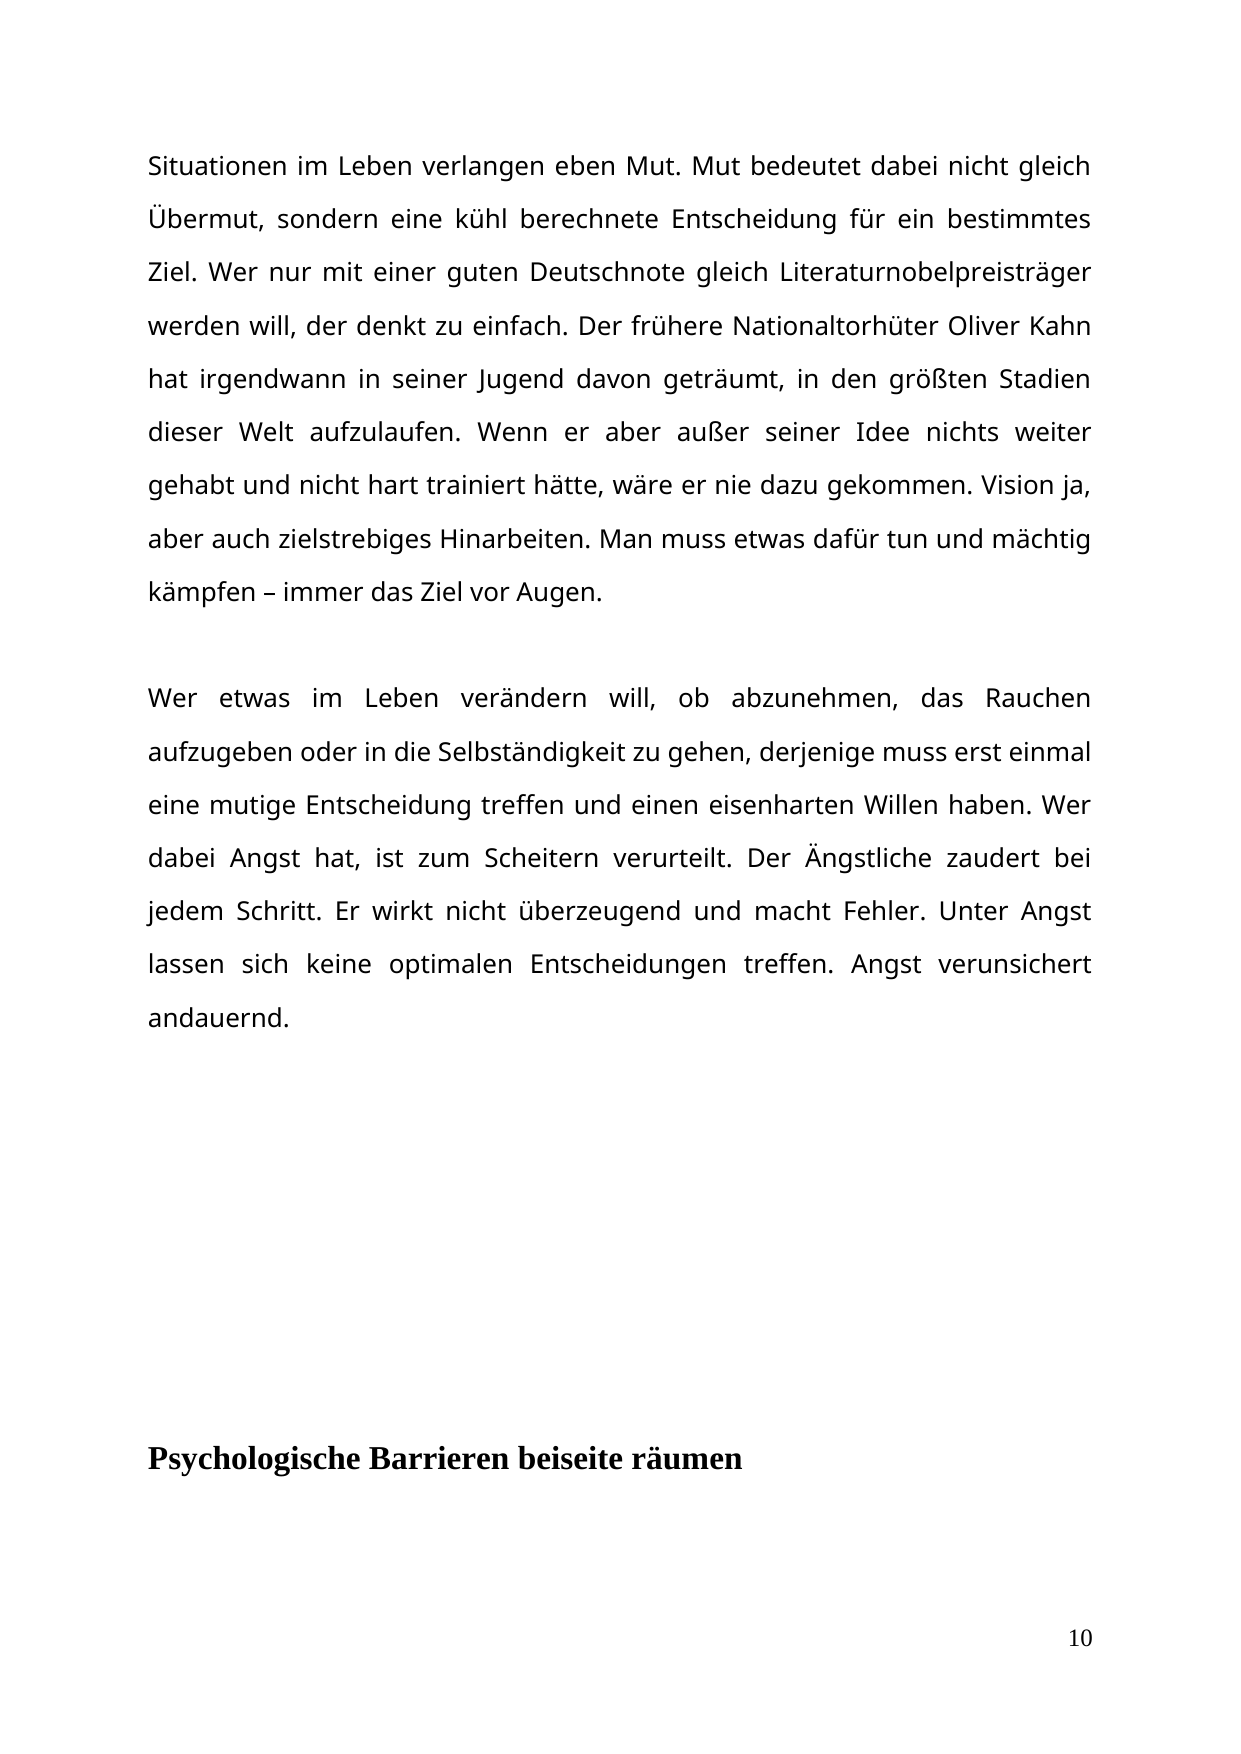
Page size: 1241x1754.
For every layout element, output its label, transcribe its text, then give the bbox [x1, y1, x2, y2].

text Wer etwas im Leben verändern will, ob abzunehmen, das Rauchen aufzugeben oder in die Selbständigkeit zu gehen, derjenige muss erst einmal eine mutige Entscheidung treffen und einen eisenharten Willen haben. Wer dabei Angst hat, ist zum Scheitern verurteilt. Der Ängstliche zaudert bei jedem Schritt. Er wirkt nicht überzeugend und macht Fehler. Unter Angst lassen sich keine optimalen Entscheidungen treffen. Angst verunsichert andauernd. [148, 680, 1093, 1035]
subtitle Psychologische Barrieren beiseite räumen [148, 1438, 1093, 1477]
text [148, 148, 1093, 609]
